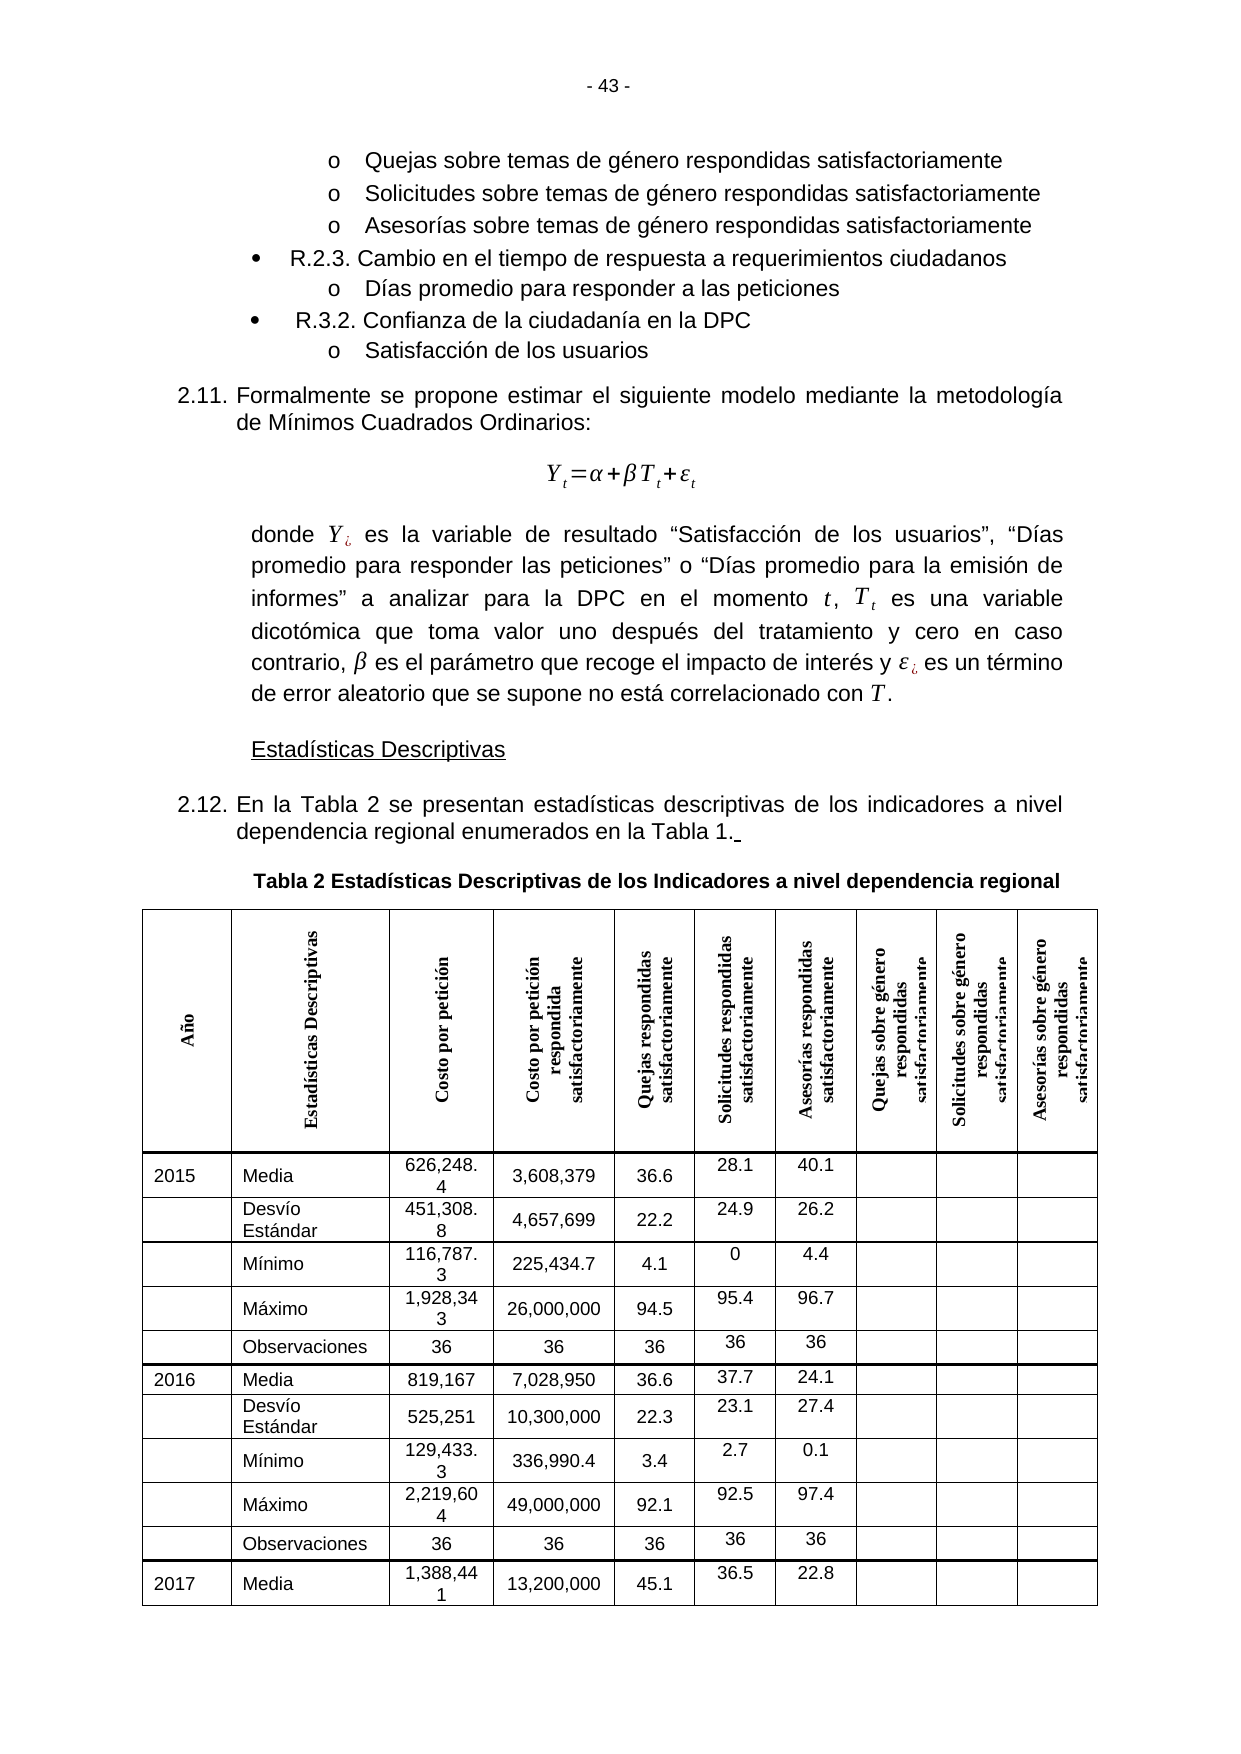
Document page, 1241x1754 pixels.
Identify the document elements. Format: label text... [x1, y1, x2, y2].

table_cell [857, 1439, 936, 1482]
table_cell 36 [494, 1331, 614, 1362]
table_cell [143, 1198, 231, 1241]
table_cell [857, 1483, 936, 1526]
table_cell 2016 [143, 1366, 231, 1394]
table_cell 0.1 [776, 1439, 856, 1482]
table_cell 24.9 [695, 1198, 775, 1241]
table_cell [937, 1562, 1017, 1605]
table_cell [937, 1198, 1017, 1241]
table_cell [857, 1562, 936, 1605]
table_header Asesorías respondidas satisfactoriamente [776, 910, 856, 1151]
list En la Tabla 2 se presentan estadísticas descriptivas de los indicadores a nivel dependencia regional enumerados en la Tabla 1. [177, 791, 1063, 844]
table_cell Mínimo [232, 1439, 389, 1482]
table_cell 40.1 [776, 1154, 856, 1197]
table_cell 2015 [143, 1154, 231, 1197]
table_cell [143, 1483, 231, 1526]
table_cell [143, 1395, 231, 1438]
table_cell 525,251 [390, 1395, 493, 1438]
table_cell 1,388,441 [390, 1562, 493, 1605]
table_cell [857, 1198, 936, 1241]
table_cell 451,308.8 [390, 1198, 493, 1241]
text donde es la variable de resultado “Satisfacción de los usuarios”, “Días promedio para responder las peticiones” o “Días promedio para la emisión de informes” a analizar para la DPC en el momento , es una variable dicotómica que toma valor uno después del tratamiento y cero en caso contrario, es el parámetro que recoge el impacto de interés y es un término de error aleatorio que se supone no está correlacionado con . [251, 520, 1063, 707]
table_cell 36 [494, 1527, 614, 1559]
table_cell 36.6 [615, 1154, 694, 1197]
table_cell 4.4 [776, 1243, 856, 1286]
text Tabla 2 Estadísticas Descriptivas de los Indicadores a nivel dependencia regional [251, 869, 1063, 893]
table_cell [937, 1243, 1017, 1286]
table_cell [937, 1366, 1017, 1394]
table_cell [1018, 1287, 1097, 1330]
table_cell [937, 1331, 1017, 1362]
table_cell 49,000,000 [494, 1483, 614, 1526]
table_cell [1018, 1243, 1097, 1286]
table_cell 10,300,000 [494, 1395, 614, 1438]
list R.2.3. Cambio en el tiempo de respuesta a requerimientos ciudadanos [252, 244, 1063, 271]
table_cell 37.7 [695, 1366, 775, 1394]
table_cell 94.5 [615, 1287, 694, 1330]
table_cell 0 [695, 1243, 775, 1286]
table_cell 28.1 [695, 1154, 775, 1197]
table_cell 23.1 [695, 1395, 775, 1438]
table_header Costo por petición [390, 910, 493, 1151]
table_cell [1018, 1198, 1097, 1241]
list R.3.2. Confianza de la ciudadanía en la DPC [251, 307, 1063, 333]
table_cell Media [232, 1154, 389, 1197]
list Días promedio para responder a las peticiones [327, 275, 1063, 303]
table_cell [143, 1243, 231, 1286]
table_cell [1018, 1527, 1097, 1559]
table_cell [1018, 1154, 1097, 1197]
table_cell 336,990.4 [494, 1439, 614, 1482]
table_cell 97.4 [776, 1483, 856, 1526]
table_cell 2,219,604 [390, 1483, 493, 1526]
table_cell 27.4 [776, 1395, 856, 1438]
table_cell 36 [776, 1331, 856, 1362]
table_header Solicitudes respondidas satisfactoriamente [695, 910, 775, 1151]
table_cell 36 [390, 1527, 493, 1559]
table_cell 36 [615, 1331, 694, 1362]
table_cell 13,200,000 [494, 1562, 614, 1605]
table_cell Desvío Estándar [232, 1198, 389, 1241]
table_cell [937, 1439, 1017, 1482]
table_cell 36 [390, 1331, 493, 1362]
table_cell 22.3 [615, 1395, 694, 1438]
table_cell [143, 1527, 231, 1559]
table_cell 2.7 [695, 1439, 775, 1482]
table_header Asesorías sobre género respondidas satisfactoriamente [1018, 910, 1097, 1151]
table_cell 129,433.3 [390, 1439, 493, 1482]
table_cell 36 [695, 1527, 775, 1559]
table_cell [1018, 1439, 1097, 1482]
table_cell 2017 [143, 1562, 231, 1605]
table_header Quejas respondidas satisfactoriamente [615, 910, 694, 1151]
table_cell 7,028,950 [494, 1366, 614, 1394]
table_cell [1018, 1483, 1097, 1526]
table_cell Desvío Estándar [232, 1395, 389, 1438]
table_cell [143, 1439, 231, 1482]
table_cell 26.2 [776, 1198, 856, 1241]
table_cell [143, 1331, 231, 1362]
table_cell 626,248.4 [390, 1154, 493, 1197]
table_cell Máximo [232, 1483, 389, 1526]
table_cell [937, 1154, 1017, 1197]
list Quejas sobre temas de género respondidas satisfactoriamente [327, 147, 1063, 175]
table_cell 26,000,000 [494, 1287, 614, 1330]
table_cell 36.5 [695, 1562, 775, 1605]
table_cell [857, 1366, 936, 1394]
list Satisfacción de los usuarios [327, 337, 1063, 366]
table_cell 225,434.7 [494, 1243, 614, 1286]
table_cell [143, 1287, 231, 1330]
table_header Año [143, 910, 231, 1151]
table_cell 36.6 [615, 1366, 694, 1394]
table_header Solicitudes sobre género respondidas satisfactoriamente [937, 910, 1017, 1151]
table_cell Media [232, 1366, 389, 1394]
text Estadísticas Descriptivas [251, 736, 1063, 762]
table_cell [1018, 1366, 1097, 1394]
list Solicitudes sobre temas de género respondidas satisfactoriamente [327, 179, 1063, 208]
table_header Quejas sobre género respondidas satisfactoriamente [857, 910, 936, 1151]
table_cell 3,608,379 [494, 1154, 614, 1197]
table_cell 4.1 [615, 1243, 694, 1286]
table_cell 116,787.3 [390, 1243, 493, 1286]
table_cell Observaciones [232, 1527, 389, 1559]
table_cell 36 [776, 1527, 856, 1559]
table_cell [1018, 1331, 1097, 1362]
table_cell Máximo [232, 1287, 389, 1330]
table_cell [1018, 1395, 1097, 1438]
table_cell 3.4 [615, 1439, 694, 1482]
table_cell [1018, 1562, 1097, 1605]
table_cell Media [232, 1562, 389, 1605]
table_header Costo por petición respondida satisfactoriamente [494, 910, 614, 1151]
table_cell [857, 1527, 936, 1559]
table_cell 22.2 [615, 1198, 694, 1241]
table_cell 36 [695, 1331, 775, 1362]
table_cell [937, 1527, 1017, 1559]
table_cell [857, 1154, 936, 1197]
table_cell 24.1 [776, 1366, 856, 1394]
list Formalmente se propone estimar el siguiente modelo mediante la metodología de Mínimos Cuadrados Ordinarios: [177, 382, 1063, 435]
table_header Estadísticas Descriptivas [232, 910, 389, 1151]
table_cell 22.8 [776, 1562, 856, 1605]
table_cell [937, 1395, 1017, 1438]
table_cell Observaciones [232, 1331, 389, 1362]
table_cell Mínimo [232, 1243, 389, 1286]
list Asesorías sobre temas de género respondidas satisfactoriamente [327, 212, 1063, 240]
table_cell [857, 1287, 936, 1330]
table_cell [937, 1287, 1017, 1330]
table_cell [857, 1331, 936, 1362]
table_cell 92.1 [615, 1483, 694, 1526]
table_cell [857, 1243, 936, 1286]
table_cell 36 [615, 1527, 694, 1559]
table_cell [857, 1395, 936, 1438]
table_cell 45.1 [615, 1562, 694, 1605]
table_cell 4,657,699 [494, 1198, 614, 1241]
table_cell 95.4 [695, 1287, 775, 1330]
table_cell 96.7 [776, 1287, 856, 1330]
table_cell 819,167 [390, 1366, 493, 1394]
table_cell 1,928,343 [390, 1287, 493, 1330]
table_cell [937, 1483, 1017, 1526]
table_cell 92.5 [695, 1483, 775, 1526]
